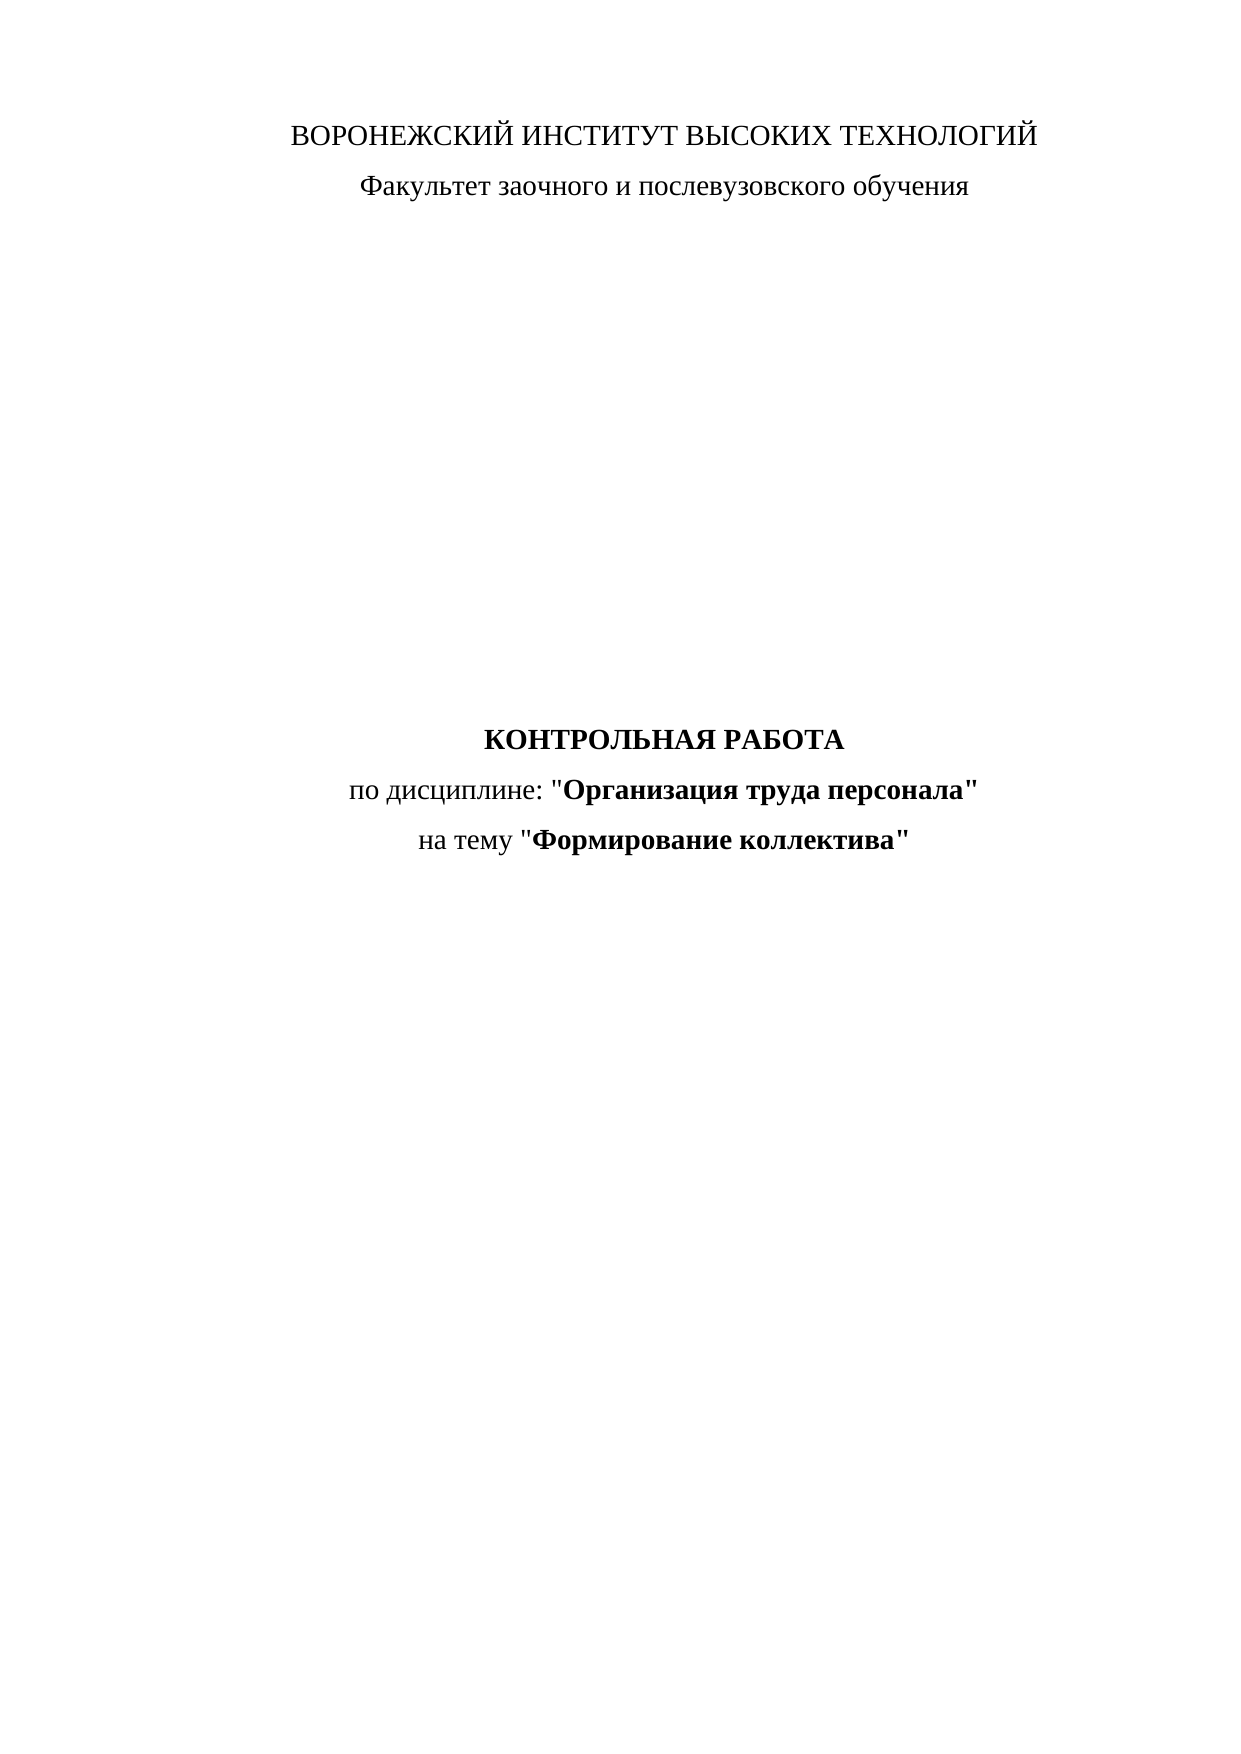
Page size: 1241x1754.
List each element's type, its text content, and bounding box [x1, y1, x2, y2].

text на тему "Формирование коллектива" [177, 822, 1152, 856]
text по дисциплине: "Организация труда персонала" [177, 772, 1152, 806]
text ВОРОНЕЖСКИЙ ИНСТИТУТ ВЫСОКИХ ТЕХНОЛОГИЙ [177, 118, 1152, 152]
text Факультет заочного и послевузовского обучения [177, 168, 1152, 202]
text КОНТРОЛЬНАЯ РАБОТА [177, 722, 1152, 755]
